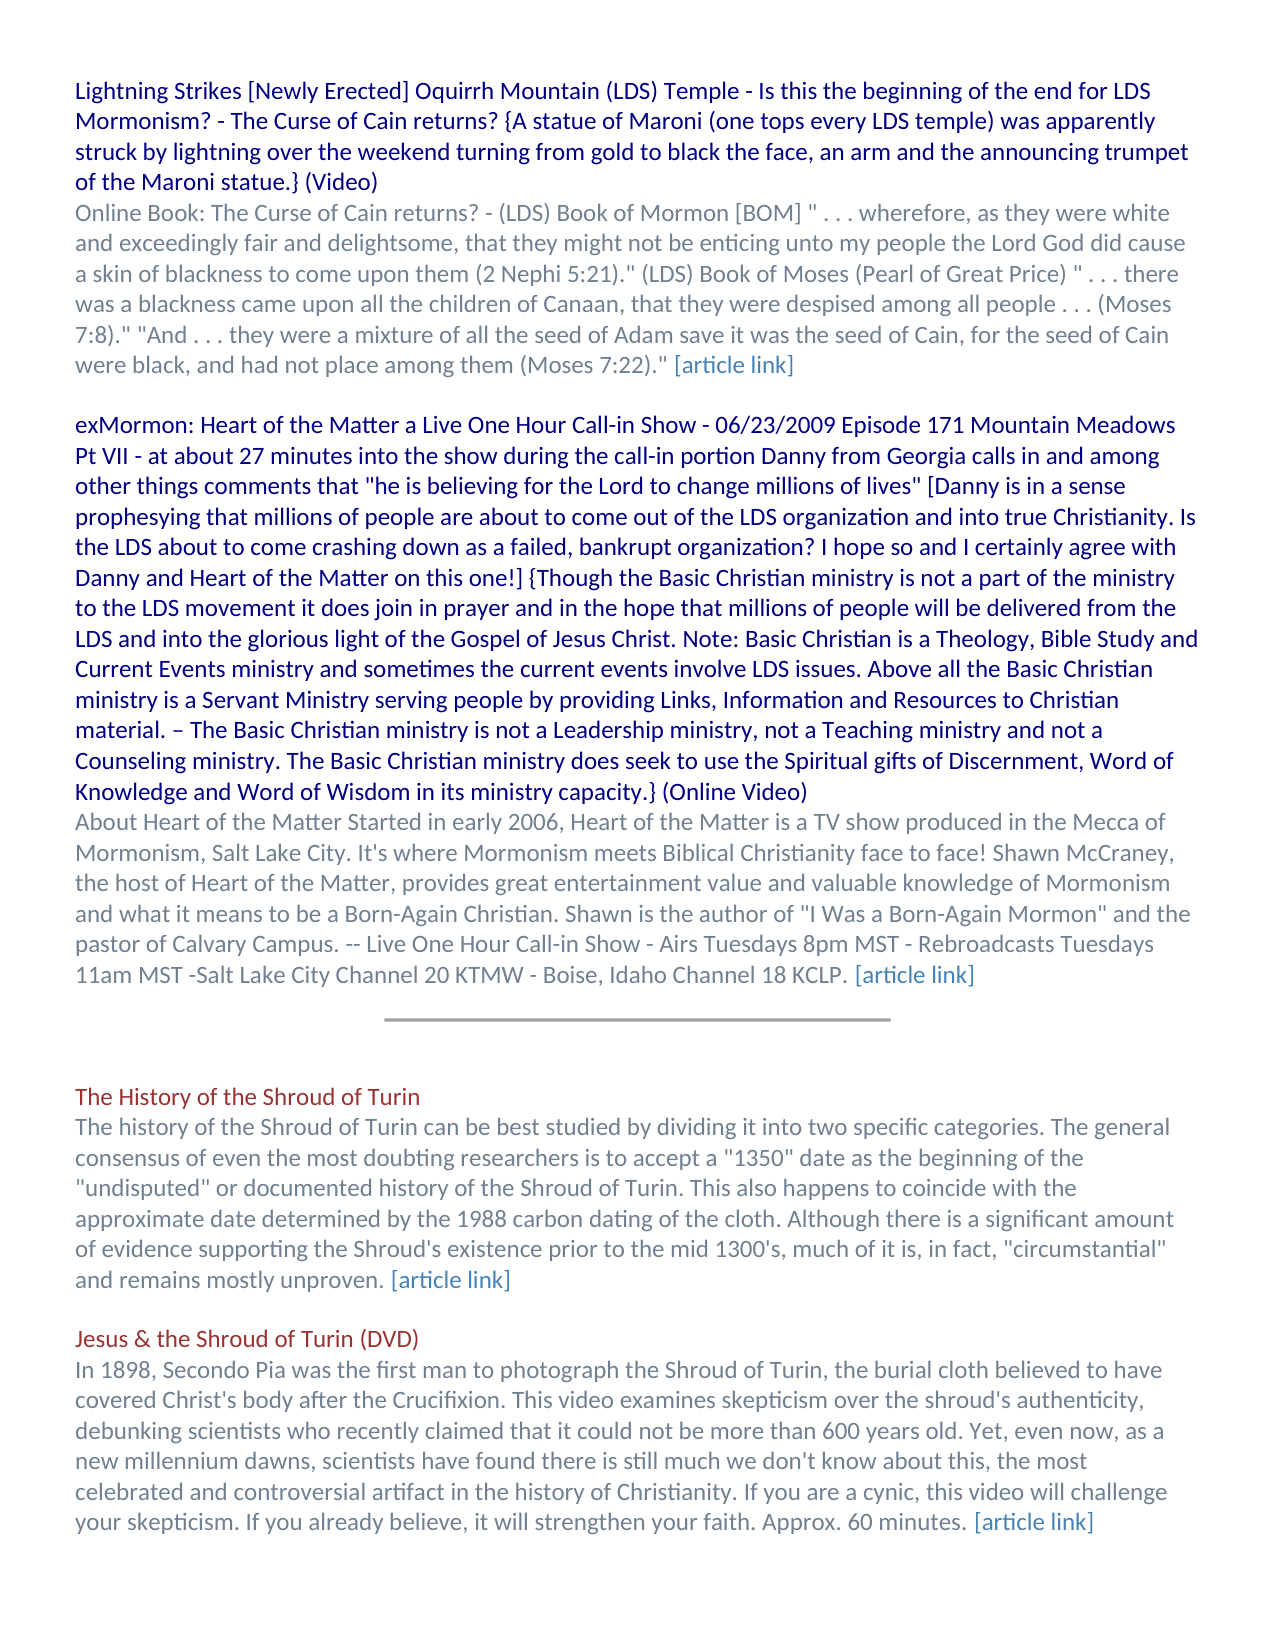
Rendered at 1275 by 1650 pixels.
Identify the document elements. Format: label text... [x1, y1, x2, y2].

text Jesus & the Shroud of Turin (DVD) In 1898, Secondo Pia was the first man to photograph the Shroud of Turin, the burial cloth believed to have covered Christ's body after the Crucifixion. This video examines skepticism over the shroud's authenticity, debunking scientists who recently claimed that it could not be more than 600 years old. Yet, even now, as a new millennium dawns, scientists have found there is still much we don't know about this, the most celebrated and controversial artifact in the history of Christianity. If you are a cynic, this video will challenge your skepticism. If you already believe, it will strengthen your faith. Approx. 60 minutes. [article link] [75, 1323, 1200, 1537]
text The History of the Shroud of Turin The history of the Shroud of Turin can be best studied by dividing it into two specific categories. The general consensus of even the most doubting researchers is to accept a "1350" date as the beginning of the "undisputed" or documented history of the Shroud of Turin. This also happens to coincide with the approximate date determined by the 1988 carbon dating of the cloth. Although there is a significant amount of evidence supporting the Shroud's existence prior to the mid 1300's, much of it is, in fact, "circumstantial" and remains mostly unproven. [article link] [75, 1081, 1200, 1294]
text Lightning Strikes [Newly Erected] Oquirrh Mountain (LDS) Temple - Is this the beginning of the end for LDS Mormonism? - The Curse of Cain returns? {A statue of Maroni (one tops every LDS temple) was apparently struck by lightning over the weekend turning from gold to black the face, an arm and the announcing trumpet of the Maroni statue.} (Video) Online Book: The Curse of Cain returns? - (LDS) Book of Mormon [BOM] " . . . wherefore, as they were white and exceedingly fair and delightsome, that they might not be enticing unto my people the Lord God did cause a skin of blackness to come upon them (2 Nephi 5:21)." (LDS) Book of Moses (Pearl of Great Price) " . . . there was a blackness came upon all the children of Canaan, that they were despised among all people . . . (Moses 7:8)." "And . . . they were a mixture of all the seed of Adam save it was the seed of Cain, for the seed of Cain were black, and had not place among them (Moses 7:22)." [article link] [75, 75, 1200, 380]
text exMormon: Heart of the Matter a Live One Hour Call-in Show - 06/23/2009 Episode 171 Mountain Meadows Pt VII - at about 27 minutes into the show during the call-in portion Danny from Georgia calls in and among other things comments that "he is believing for the Lord to change millions of lives" [Danny is in a sense prophesying that millions of people are about to come out of the LDS organization and into true Christianity. Is the LDS about to come crashing down as a failed, bankrupt organization? I hope so and I certainly agree with Danny and Heart of the Matter on this one!] {Though the Basic Christian ministry is not a part of the ministry to the LDS movement it does join in prayer and in the hope that millions of people will be delivered from the LDS and into the glorious light of the Gospel of Jesus Christ. Note: Basic Christian is a Theology, Bible Study and Current Events ministry and sometimes the current events involve LDS issues. Above all the Basic Christian ministry is a Servant Ministry serving people by providing Links, Information and Resources to Christian material. – The Basic Christian ministry is not a Leadership ministry, not a Teaching ministry and not a Counseling ministry. The Basic Christian ministry does seek to use the Spiritual gifts of Discernment, Word of Knowledge and Word of Wisdom in its ministry capacity.} (Online Video) About Heart of the Matter Started in early 2006, Heart of the Matter is a TV show produced in the Mecca of Mormonism, Salt Lake City. It's where Mormonism meets Biblical Christianity face to face! Shawn McCraney, the host of Heart of the Matter, provides great entertainment value and valuable knowledge of Mormonism and what it means to be a Born-Again Christian. Shawn is the author of "I Was a Born-Again Mormon" and the pastor of Calvary Campus. -- Live One Hour Call-in Show - Airs Tuesdays 8pm MST - Rebroadcasts Tuesdays 11am MST -Salt Lake City Channel 20 KTMW - Boise, Idaho Channel 18 KCLP. [article link] [75, 409, 1200, 989]
